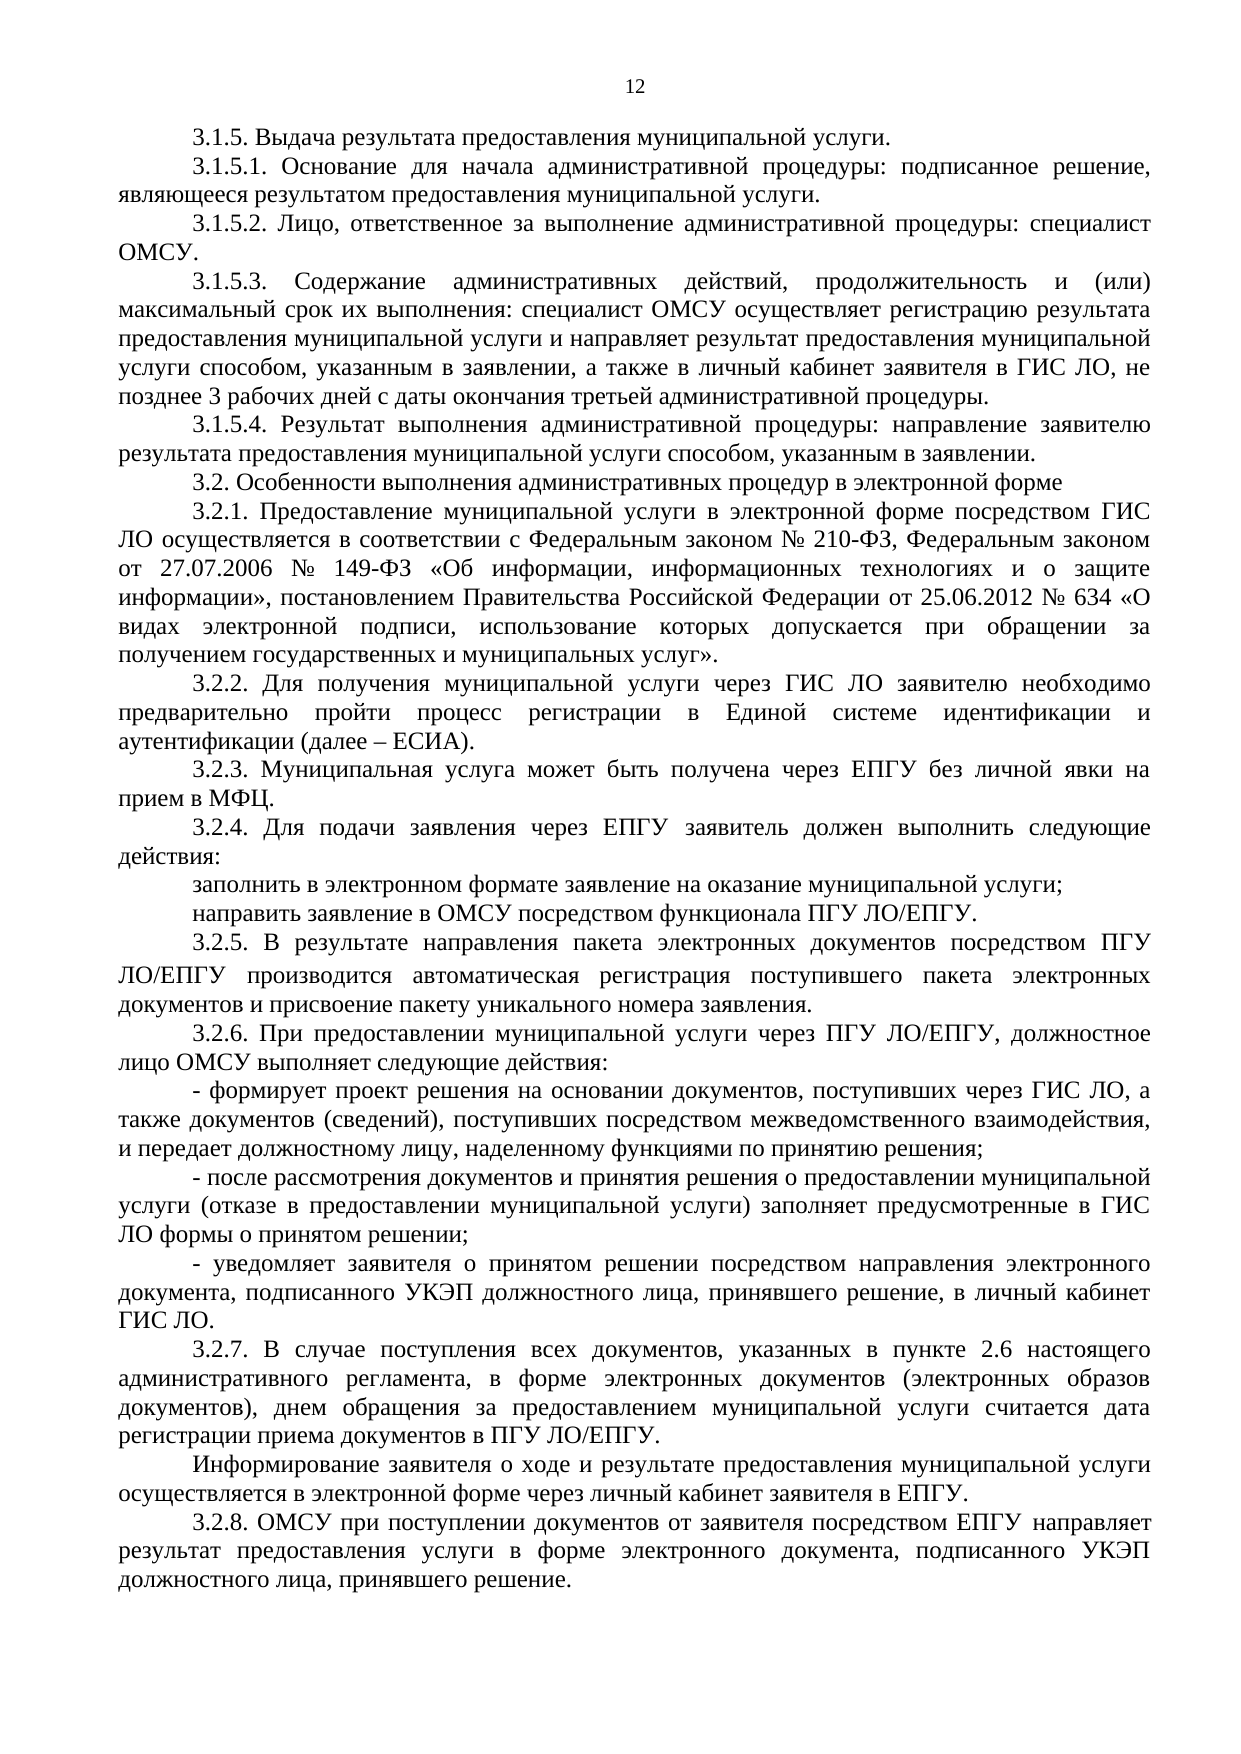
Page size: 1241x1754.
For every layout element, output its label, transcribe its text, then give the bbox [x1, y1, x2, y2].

text 3.1.5. Выдача результата предоставления муниципальной услуги. [118, 122, 1152, 151]
text 3.2.4. Для подачи заявления через ЕПГУ заявитель должен выполнить следующие действия: [118, 812, 1152, 869]
text 3.2.5. В результате направления пакета электронных документов посредством ПГУ ЛО/ЕПГУ производится автоматическая регистрация поступившего пакета электронных документов и присвоение пакету уникального номера заявления. [118, 927, 1152, 1018]
text 3.2.8. ОМСУ при поступлении документов от заявителя посредством ЕПГУ направляет результат предоставления услуги в форме электронного документа, подписанного УКЭП должностного лица, принявшего решение. [118, 1507, 1152, 1593]
text 3.2.2. Для получения муниципальной услуги через ГИС ЛО заявителю необходимо предварительно пройти процесс регистрации в Единой системе идентификации и аутентификации (далее – ЕСИА). [118, 668, 1152, 754]
text 3.1.5.1. Основание для начала административной процедуры: подписанное решение, являющееся результатом предоставления муниципальной услуги. [118, 151, 1152, 208]
text - формирует проект решения на основании документов, поступивших через ГИС ЛО, а также документов (сведений), поступивших посредством межведомственного взаимодействия, и передает должностному лицу, наделенному функциями по принятию решения; [118, 1076, 1152, 1162]
text Информирование заявителя о ходе и результате предоставления муниципальной услуги осуществляется в электронной форме через личный кабинет заявителя в ЕПГУ. [118, 1449, 1152, 1507]
text 3.2.3. Муниципальная услуга может быть получена через ЕПГУ без личной явки на прием в МФЦ. [118, 754, 1152, 812]
text направить заявление в ОМСУ посредством функционала ПГУ ЛО/ЕПГУ. [118, 898, 1152, 927]
text заполнить в электронном формате заявление на оказание муниципальной услуги; [118, 869, 1152, 898]
text 3.1.5.4. Результат выполнения административной процедуры: направление заявителю результата предоставления муниципальной услуги способом, указанным в заявлении. [118, 409, 1152, 467]
text 3.2.7. В случае поступления всех документов, указанных в пункте 2.6 настоящего административного регламента, в форме электронных документов (электронных образов документов), днем обращения за предоставлением муниципальной услуги считается дата регистрации приема документов в ПГУ ЛО/ЕПГУ. [118, 1334, 1152, 1449]
text 3.2.1. Предоставление муниципальной услуги в электронной форме посредством ГИС ЛО осуществляется в соответствии с Федеральным законом № 210-ФЗ, Федеральным законом от 27.07.2006 № 149-ФЗ «Об информации, информационных технологиях и о защите информации», постановлением Правительства Российской Федерации от 25.06.2012 № 634 «О видах электронной подписи, использование которых допускается при обращении за получением государственных и муниципальных услуг». [118, 496, 1152, 668]
text - после рассмотрения документов и принятия решения о предоставлении муниципальной услуги (отказе в предоставлении муниципальной услуги) заполняет предусмотренные в ГИС ЛО формы о принятом решении; [118, 1162, 1152, 1248]
text 3.1.5.3. Содержание административных действий, продолжительность и (или) максимальный срок их выполнения: специалист ОМСУ осуществляет регистрацию результата предоставления муниципальной услуги и направляет результат предоставления муниципальной услуги способом, указанным в заявлении, а также в личный кабинет заявителя в ГИС ЛО, не позднее 3 рабочих дней с даты окончания третьей административной процедуры. [118, 266, 1152, 409]
text 3.2. Особенности выполнения административных процедур в электронной форме [118, 467, 1152, 496]
text 3.2.6. При предоставлении муниципальной услуги через ПГУ ЛО/ЕПГУ, должностное лицо ОМСУ выполняет следующие действия: [118, 1018, 1152, 1076]
text 3.1.5.2. Лицо, ответственное за выполнение административной процедуры: специалист ОМСУ. [118, 208, 1152, 266]
text - уведомляет заявителя о принятом решении посредством направления электронного документа, подписанного УКЭП должностного лица, принявшего решение, в личный кабинет ГИС ЛО. [118, 1248, 1152, 1334]
